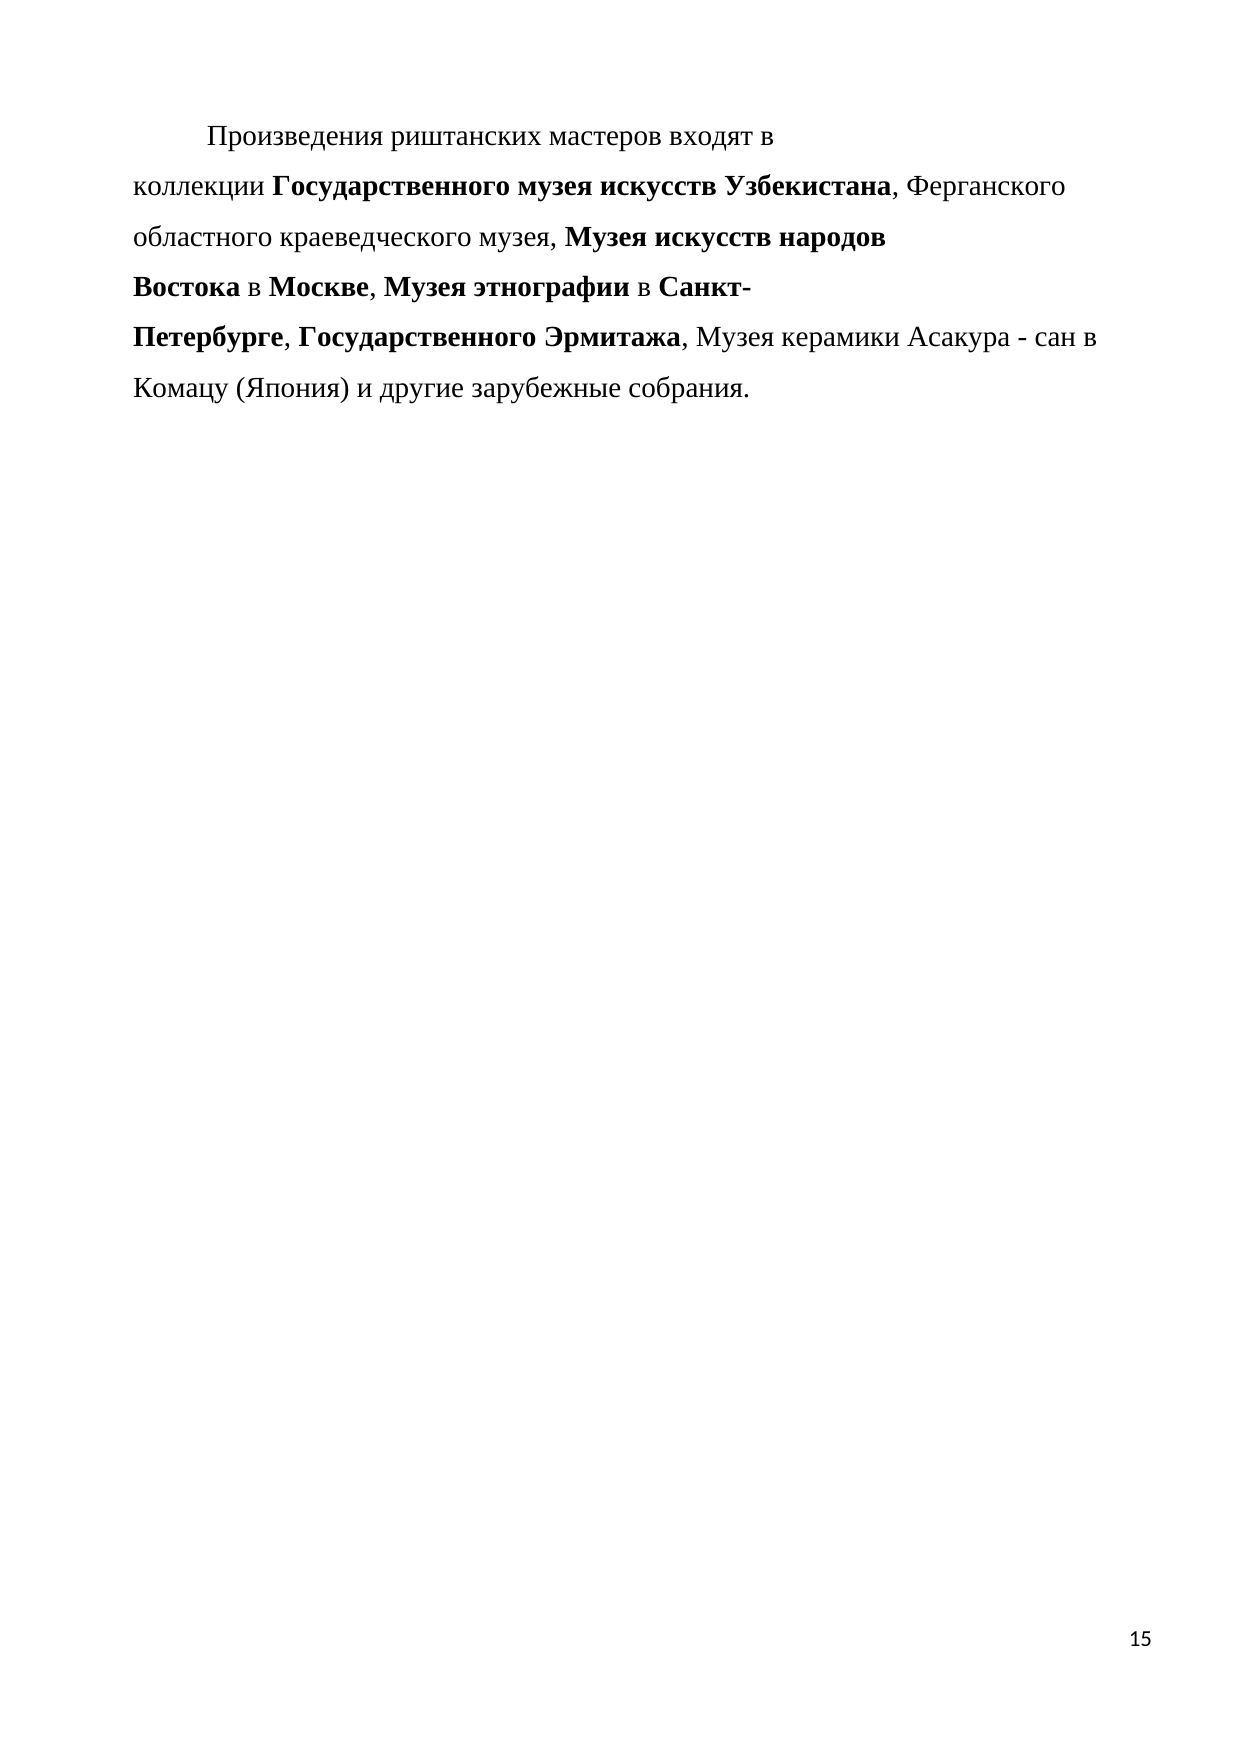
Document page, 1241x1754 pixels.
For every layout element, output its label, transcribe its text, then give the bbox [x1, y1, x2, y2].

text Произведения риштанских мастеров входят в коллекции Государственного музея искусств Узбекистана, Ферганского областного краеведческого музея, Музея искусств народов Востока в Москве, Музея этнографии в Санкт-Петербурге, Государственного Эрмитажа, Музея керамики Асакура - сан в Комацу (Япония) и другие зарубежные собрания. [133, 118, 1152, 403]
